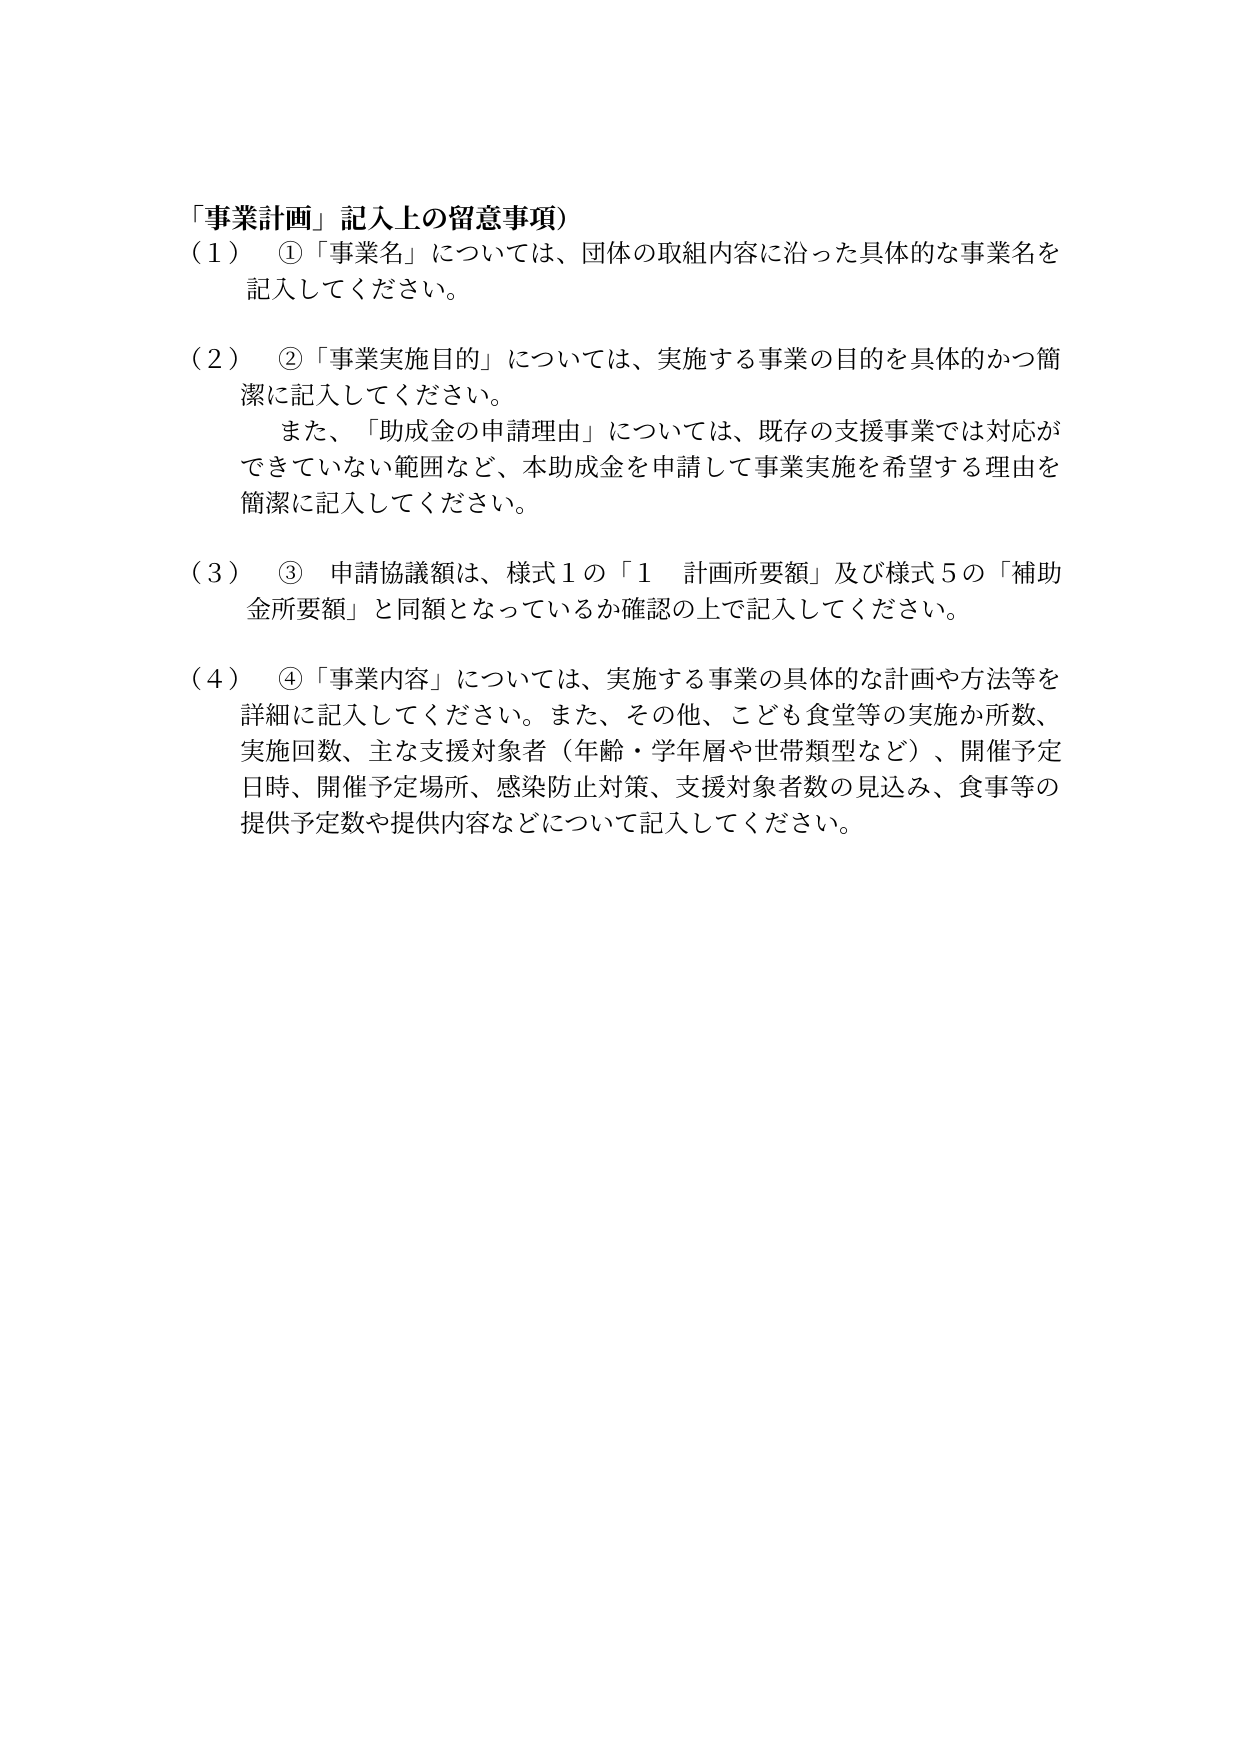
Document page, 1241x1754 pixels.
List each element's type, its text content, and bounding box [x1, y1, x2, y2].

text （１） ①「事業名」については、団体の取組内容に沿った具体的な事業名を記入してください。 [177, 234, 1063, 306]
text （２） ②「事業実施目的」については、実施する事業の目的を具体的かつ簡潔に記入してください。 [177, 340, 1063, 412]
text 「事業計画」記入上の留意事項） [177, 207, 1063, 234]
text また、「助成金の申請理由」については、既存の支援事業では対応ができていない範囲など、本助成金を申請して事業実施を希望する理由を簡潔に記入してください。 [177, 412, 1063, 519]
text （４） ④「事業内容」については、実施する事業の具体的な計画や方法等を詳細に記入してください。また、その他、こども食堂等の実施か所数、実施回数、主な支援対象者（年齢・学年層や世帯類型など）、開催予定日時、開催予定場所、感染防止対策、支援対象者数の見込み、食事等の提供予定数や提供内容などについて記入してください。 [177, 659, 1063, 839]
text （３） ③ 申請協議額は、様式１の「１ 計画所要額」及び様式５の「補助金所要額」と同額となっているか確認の上で記入してください。 [177, 553, 1063, 625]
